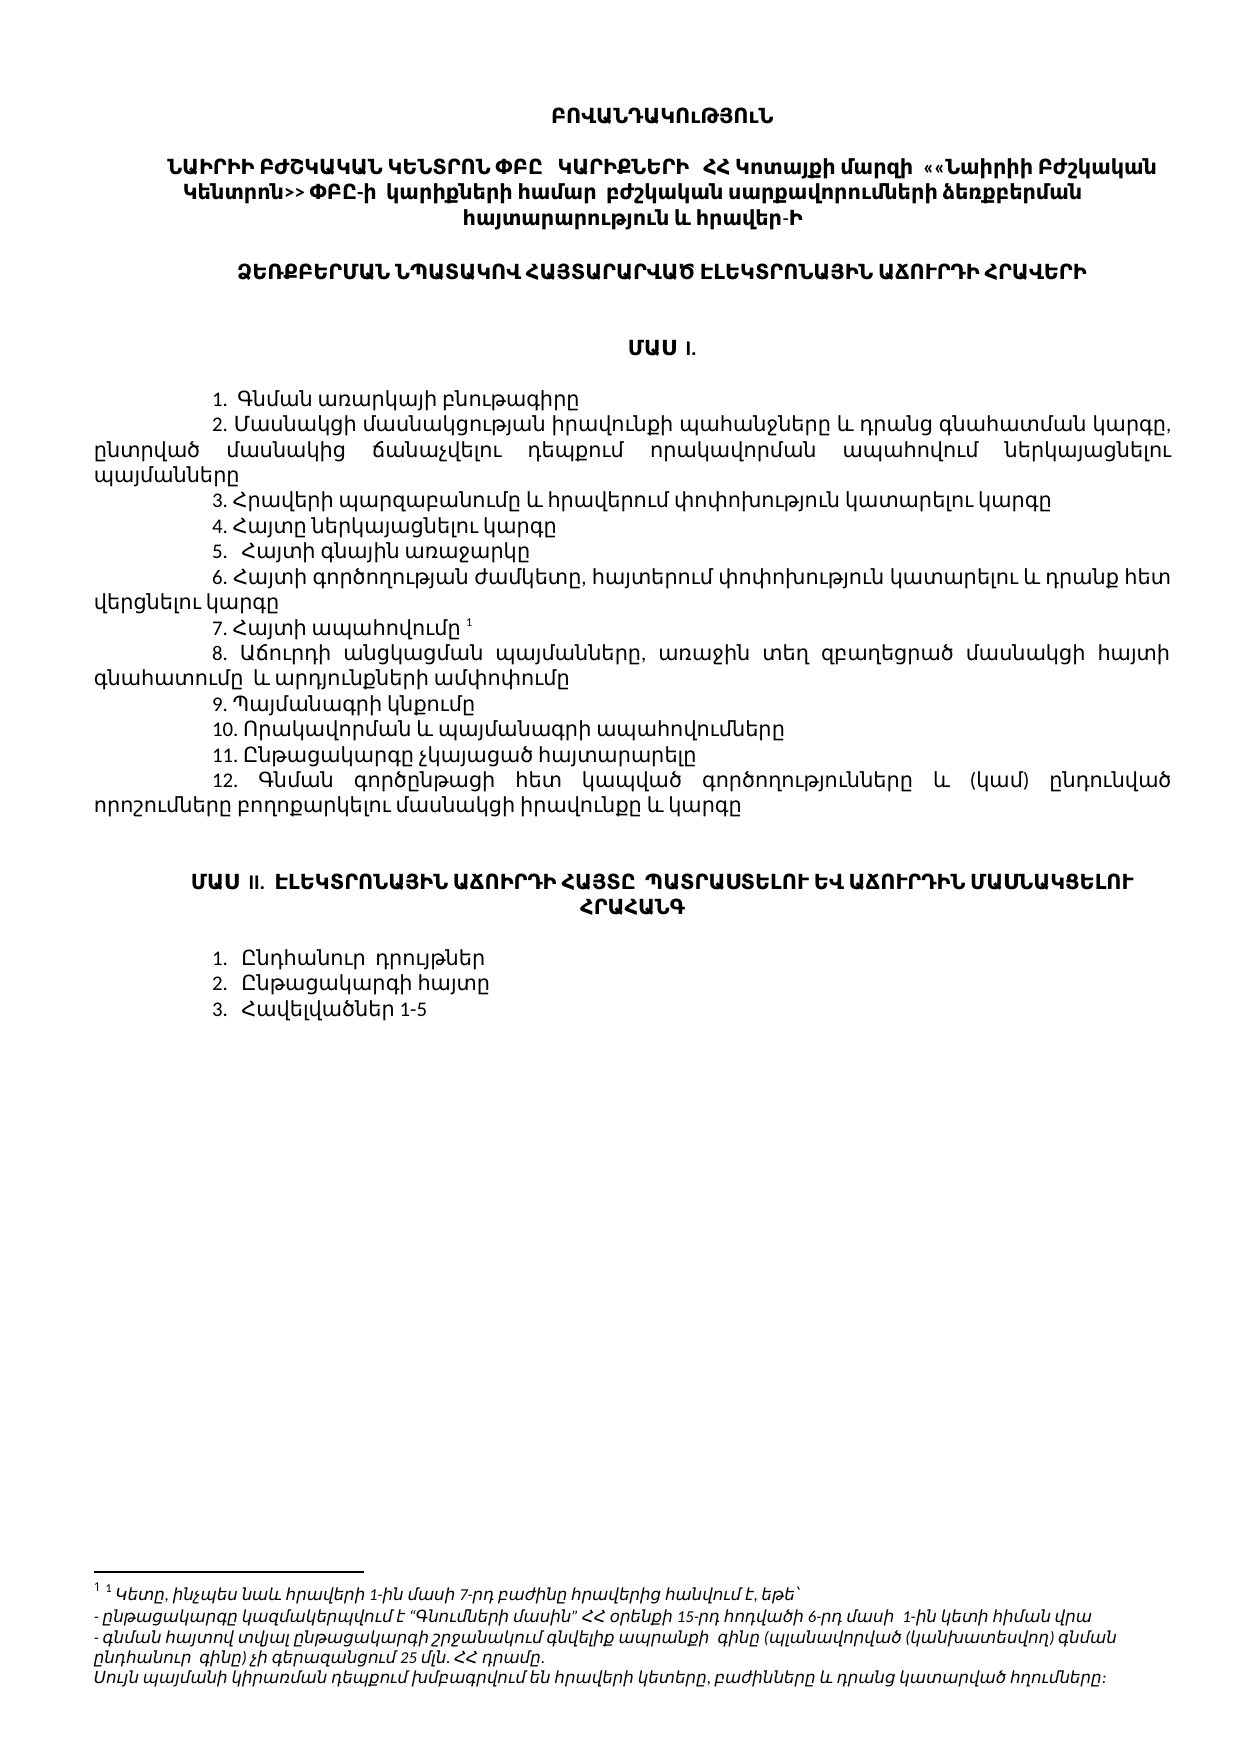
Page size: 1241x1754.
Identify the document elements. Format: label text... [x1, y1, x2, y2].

text ՄԱՍ II. ԷԼԵԿՏՐՈՆԱՅԻՆ ԱՃՈԻՐԴԻ ՀԱՅՏԸ ՊԱՏՐԱՍՏԵԼՈՒ ԵՎ ԱՃՈՒՐԴԻՆ ՄԱՍՆԱԿՑԵԼՈՒ ՀՐԱՀԱՆԳ [94, 869, 1171, 920]
text 3. Հավելվածներ 1-5 [94, 996, 1171, 1021]
text 6. Հայտի գործողության ժամկետը, հայտերում փոփոխություն կատարելու և դրանք հետ վերցնելու կարգը [94, 564, 1171, 615]
text 3. Հրավերի պարզաբանումը և հրավերում փոփոխություն կատարելու կարգը [94, 488, 1171, 513]
text 8. Աճուրդի անցկացման պայմանները, առաջին տեղ զբաղեցրած մասնակցի հայտի գնահատումը և արդյունքների ամփոփումը [94, 640, 1171, 691]
text ՁԵՌՔԲԵՐՄԱՆ ՆՊԱՏԱԿՈՎ ՀԱՅՏԱՐԱՐՎԱԾ ԷԼԵԿՏՐՈՆԱՅԻՆ ԱՃՈՒՐԴԻ ՀՐԱՎԵՐԻ [94, 259, 1171, 284]
text 9. Պայմանագրի կնքումը [94, 691, 1171, 716]
text ՆԱԻՐԻԻ ԲԺՇԿԱԿԱՆ ԿԵՆՏՐՈՆ ՓԲԸ ԿԱՐԻՔՆԵՐԻ ՀՀ Կոտայքի մարզի ««Նաիրիի Բժշկական Կենտրոն>> ՓԲԸ-ի կարիքների համար բժշկական սարքավորումների ձեռքբերման հայտարարություն և հրավեր-Ի [94, 154, 1171, 230]
text 4. Հայտը ներկայացնելու կարգը [94, 513, 1171, 538]
text 2. Մասնակցի մասնակցության իրավունքի պահանջները և դրանց գնահատման կարգը, ընտրված մասնակից ճանաչվելու դեպքում որակավորման ապահովում ներկայացնելու պայմանները [94, 411, 1171, 488]
text 1. Ընդհանուր դրույթներ [94, 945, 1171, 971]
text 12. Գնման գործընթացի հետ կապված գործողությունները և (կամ) ընդունված որոշումները բողոքարկելու մասնակցի իրավունքը և կարգը [94, 767, 1171, 818]
text 2. Ընթացակարգի հայտը [94, 971, 1171, 996]
text 10. Որակավորման և պայմանագրի ապահովումները [94, 716, 1171, 742]
text 1. Գնման առարկայի բնութագիրը [94, 386, 1171, 411]
text 11. Ընթացակարգը չկայացած հայտարարելը [94, 742, 1171, 767]
text 5. Հայտի գնային առաջարկը [94, 538, 1171, 564]
text ՄԱՍ I. [94, 335, 1171, 361]
text ԲՈՎԱՆԴԱԿՈւԹՅՈւՆ [94, 103, 1171, 128]
text 7. Հայտի ապահովումը 1 [94, 615, 1171, 640]
